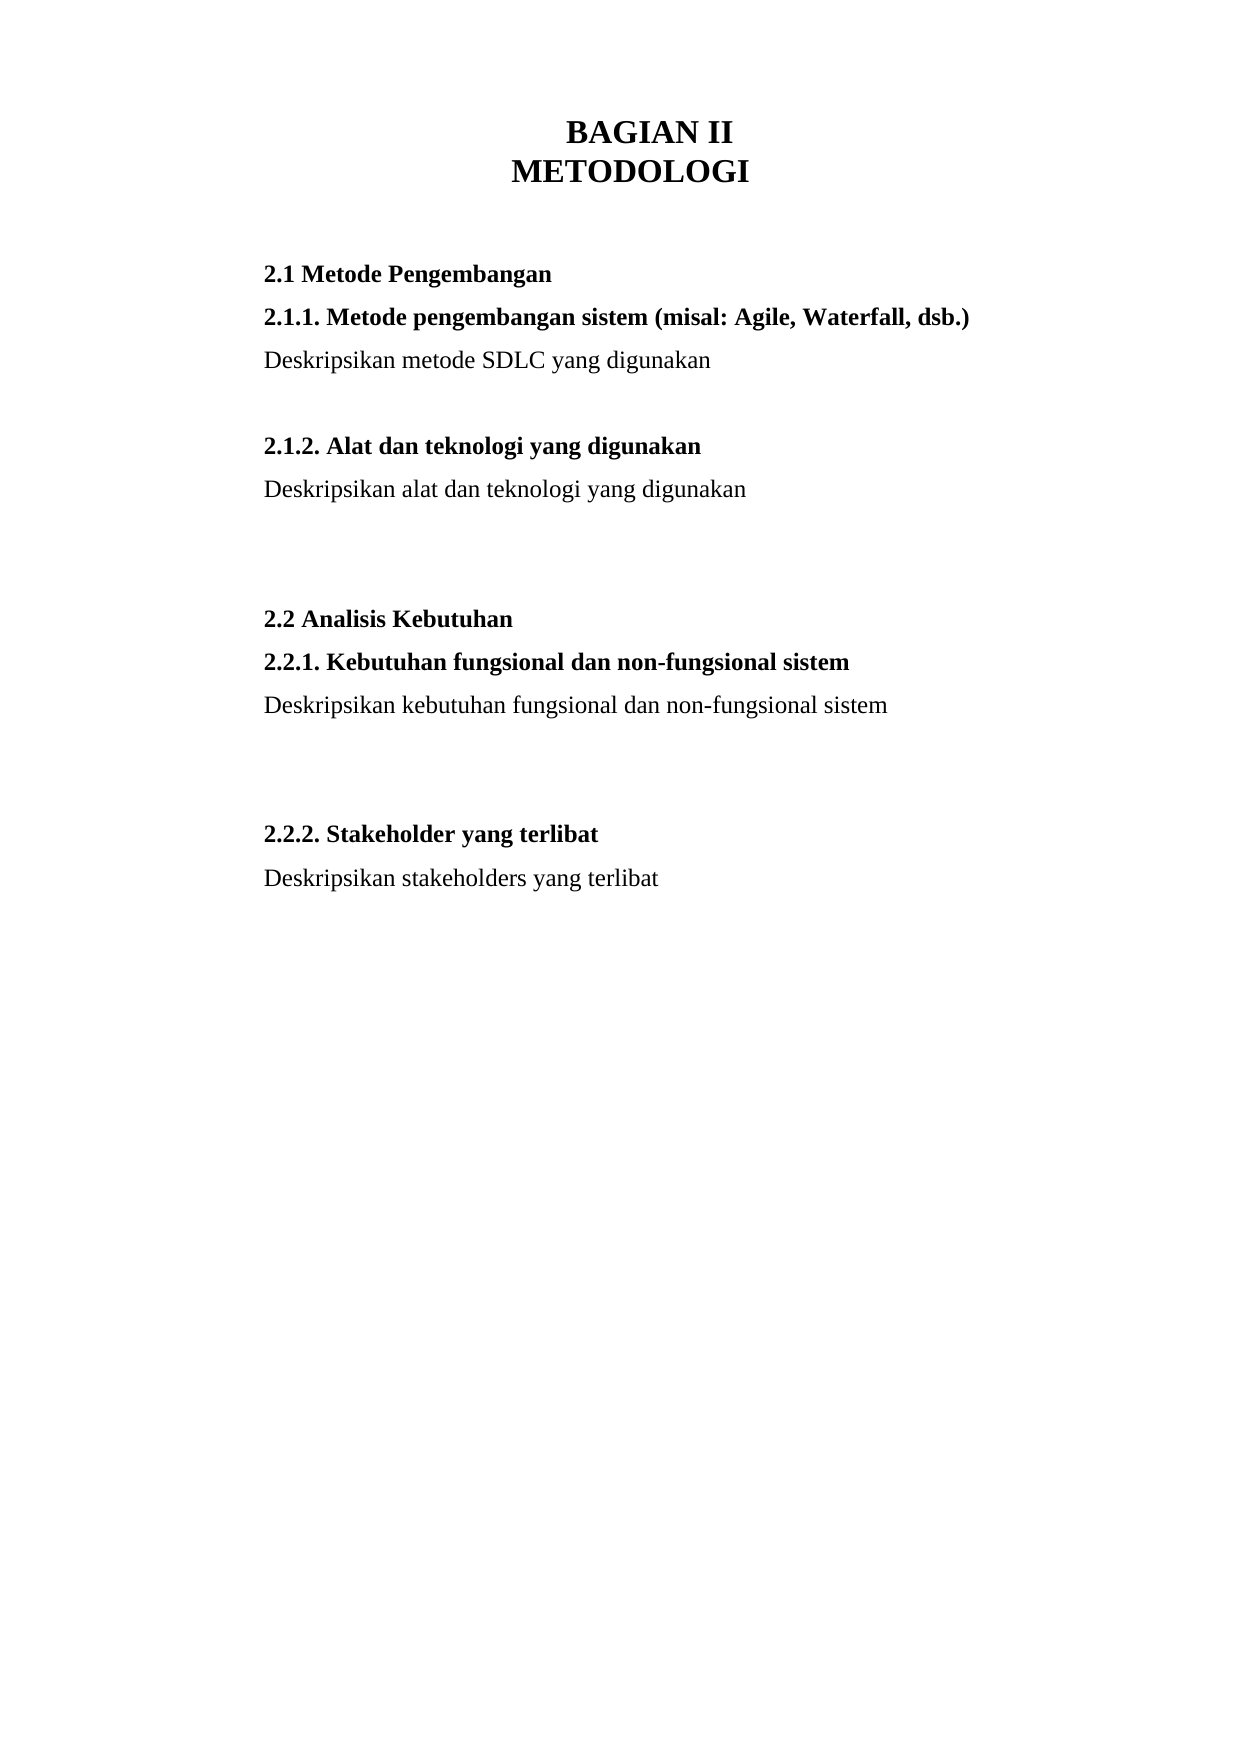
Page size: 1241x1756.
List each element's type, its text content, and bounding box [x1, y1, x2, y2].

text Deskripsikan metode SDLC yang digunakan [219, 345, 1086, 374]
text Deskripsikan alat dan teknologi yang digunakan [219, 474, 1086, 503]
text 2.1.1. Metode pengembangan sistem (misal: Agile, Waterfall, dsb.) [219, 302, 1086, 331]
text 2.2.2. Stakeholder yang terlibat [219, 819, 1086, 848]
text 2.2 Analisis Kebutuhan [219, 604, 1086, 633]
text Deskripsikan stakeholders yang terlibat [219, 863, 1086, 891]
text 2.2.1. Kebutuhan fungsional dan non-fungsional sistem [219, 647, 1086, 676]
text 2.1 Metode Pengembangan [219, 259, 1086, 288]
text METODOLOGI [175, 151, 1086, 189]
text Deskripsikan kebutuhan fungsional dan non-fungsional sistem [219, 690, 1086, 719]
subtitle BAGIAN II [249, 113, 1051, 151]
text 2.1.2. Alat dan teknologi yang digunakan [219, 431, 1086, 460]
